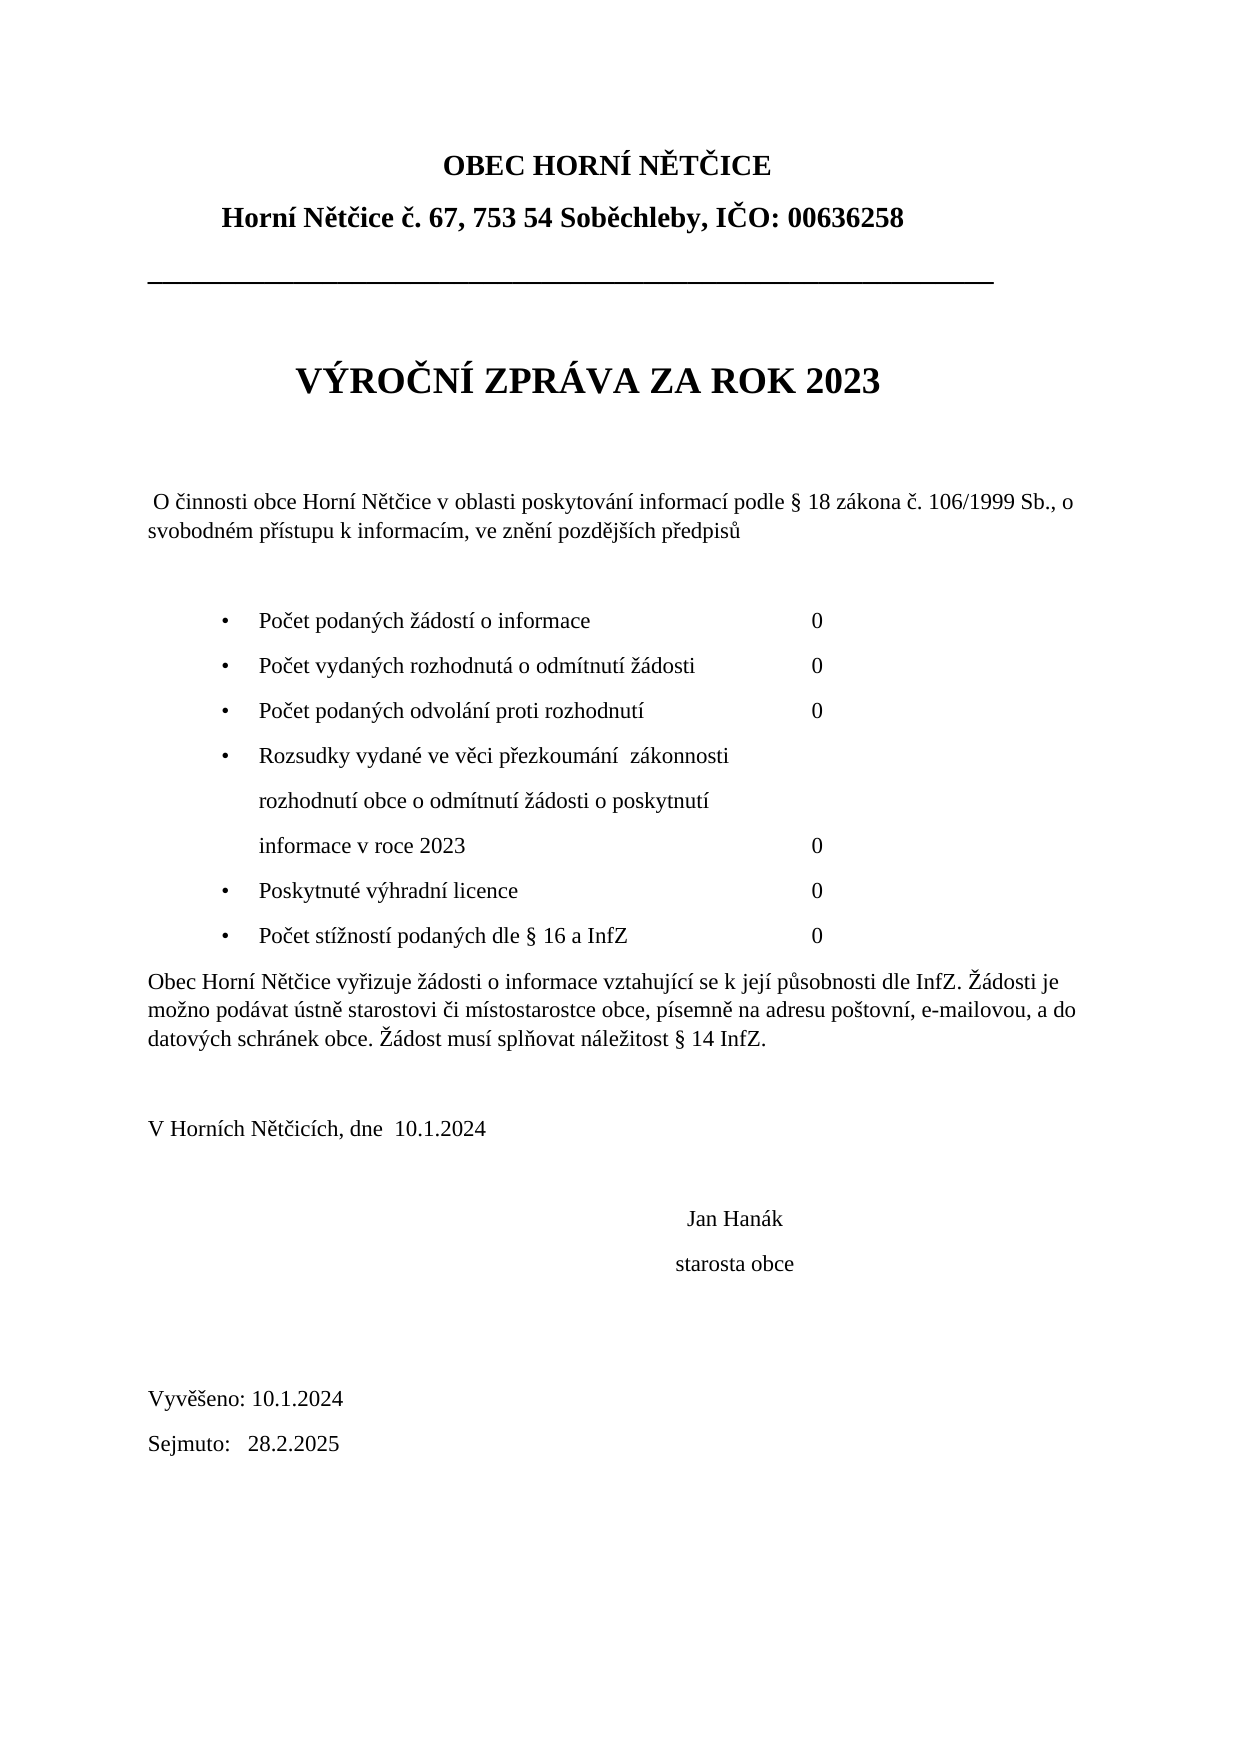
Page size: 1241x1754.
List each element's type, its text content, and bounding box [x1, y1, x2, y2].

text Sejmuto: 28.2.2025 [148, 1431, 1093, 1457]
text Jan Hanák [148, 1205, 1093, 1231]
list Poskytnuté výhradní licence 0 [221, 877, 1093, 904]
list Počet podaných odvolání proti rozhodnutí 0 [221, 697, 1093, 723]
text starosta obce [148, 1250, 1093, 1276]
text __________________________________________________________ [148, 253, 1093, 287]
text informace v roce 2023 0 [258, 832, 1093, 859]
text Horní Nětčice č. 67, 753 54 Soběchleby, IČO: 00636258 [148, 200, 1093, 234]
list Počet stížností podaných dle § 16 a InfZ 0 [221, 923, 1093, 949]
text V Horních Nětčicích, dne 10.1.2024 [148, 1115, 1093, 1141]
text Vyvěšeno: 10.1.2024 [148, 1385, 1093, 1412]
text OBEC HORNÍ NĚTČICE [369, 148, 1093, 181]
text O činnosti obce Horní Nětčice v oblasti poskytování informací podle § 18 zákona č. 106/1999 Sb., o svobodném přístupu k informacím, ve znění pozdějších předpisů [148, 488, 1093, 543]
list Počet vydaných rozhodnutá o odmítnutí žádosti 0 [221, 652, 1093, 678]
text Obec Horní Nětčice vyřizuje žádosti o informace vztahující se k její působnosti dle InfZ. Žádosti je možno podávat ústně starostovi či místostarostce obce, písemně na adresu poštovní, e-mailovou, a do datových schránek obce. Žádost musí splňovat náležitost § 14 InfZ. [148, 968, 1093, 1051]
list Počet podaných žádostí o informace 0 [221, 607, 1093, 633]
text VÝROČNÍ ZPRÁVA ZA ROK 2023 [148, 359, 1093, 402]
list Rozsudky vydané ve věci přezkoumání zákonnosti [221, 742, 1093, 768]
text rozhodnutí obce o odmítnutí žádosti o poskytnutí [258, 787, 1093, 814]
